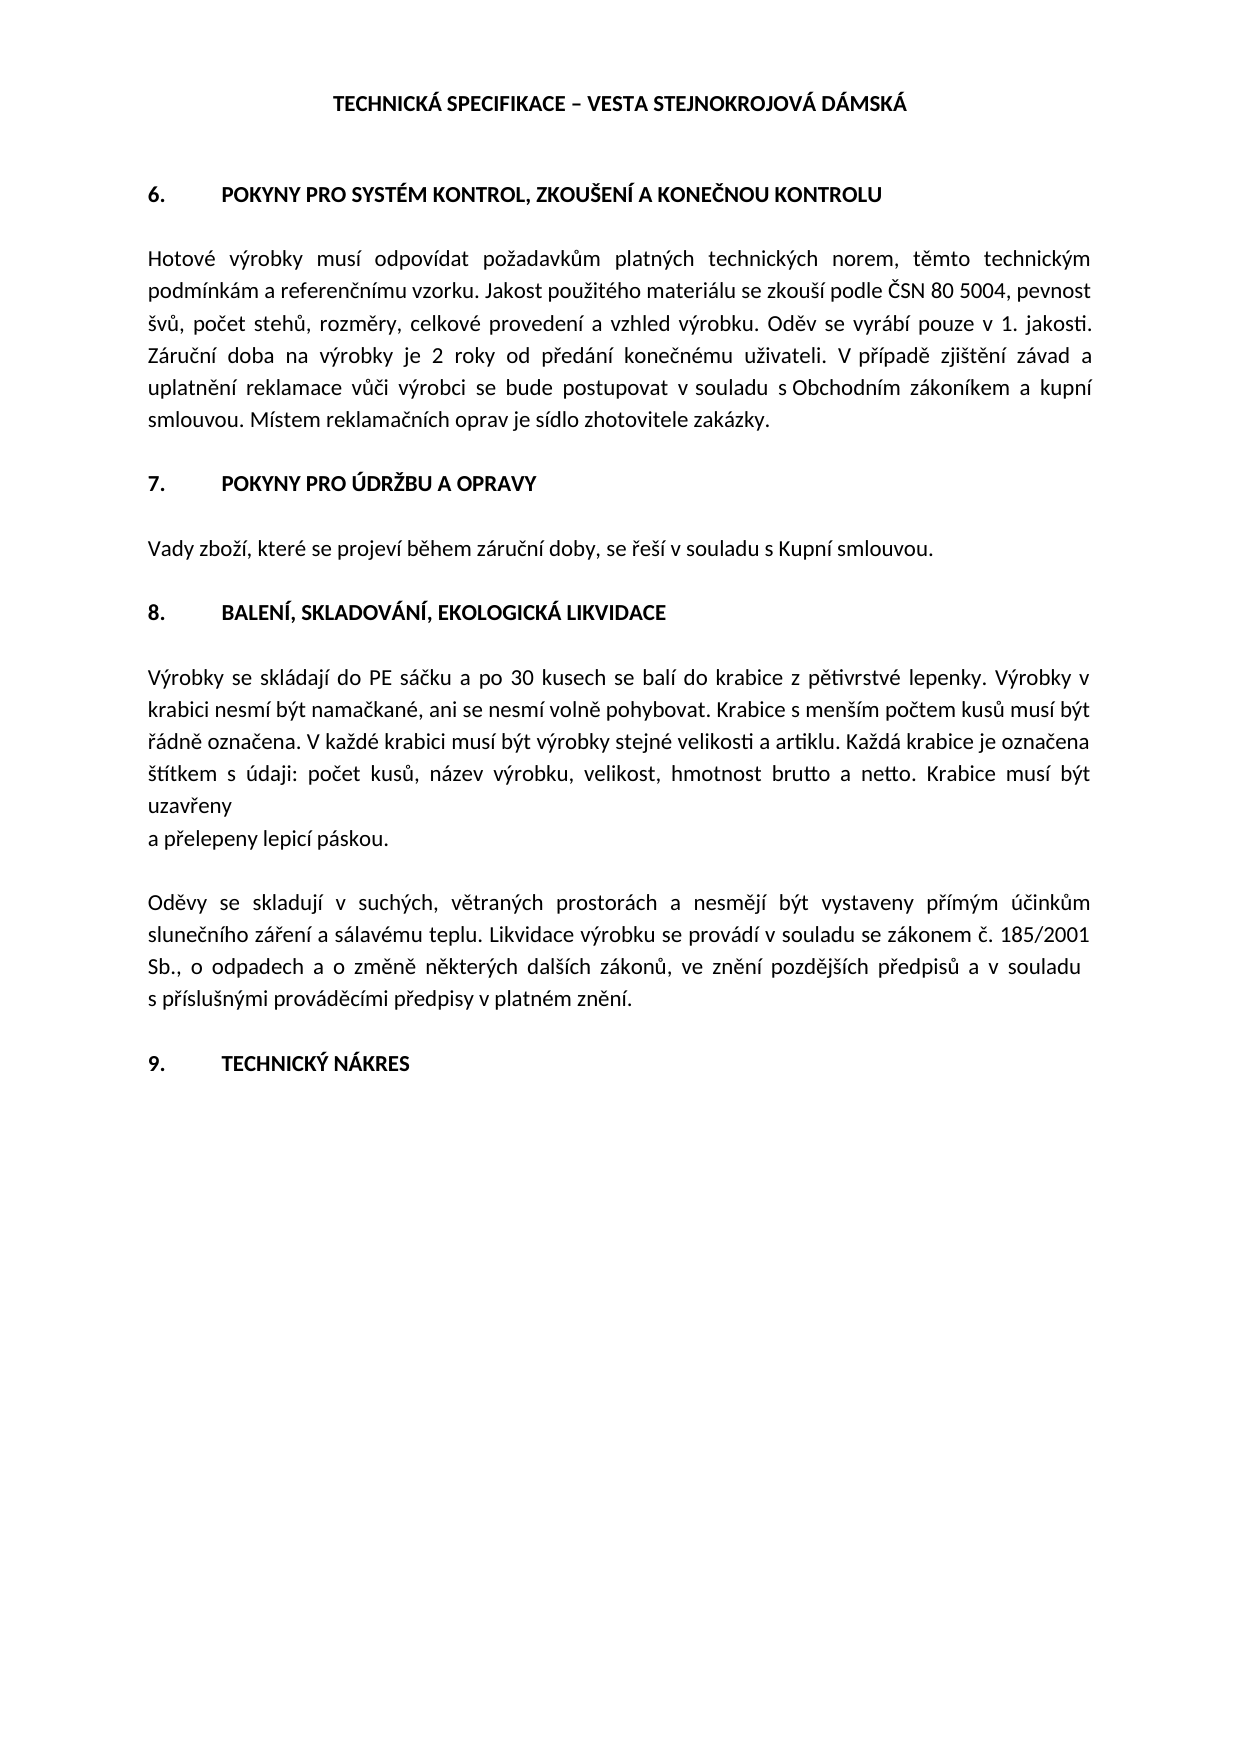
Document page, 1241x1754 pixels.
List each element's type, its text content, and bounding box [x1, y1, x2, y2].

text Oděvy se skladují v suchých, větraných prostorách a nesmějí být vystaveny přímým účinkům slunečního záření a sálavému teplu. Likvidace výrobku se provádí v souladu se zákonem č. 185/2001 Sb., o odpadech a o změně některých dalších zákonů, ve znění pozdějších předpisů a v souladu s příslušnými prováděcími předpisy v platném znění. [148, 888, 1092, 1013]
text Hotové výrobky musí odpovídat požadavkům platných technických norem, těmto technickým podmínkám a referenčnímu vzorku. Jakost použitého materiálu se zkouší podle ČSN 80 5004, pevnost švů, počet stehů, rozměry, celkové provedení a vzhled výrobku. Oděv se vyrábí pouze v 1. jakosti. Záruční doba na výrobky je 2 roky od předání konečnému uživateli. V případě zjištění závad a uplatnění reklamace vůči výrobci se bude postupovat v souladu s Obchodním zákoníkem a kupní smlouvou. Místem reklamačních oprav je sídlo zhotovitele zakázky. [148, 244, 1092, 433]
list TECHNICKÝ NÁKRES [148, 1049, 1092, 1077]
list BALENÍ, SKLADOVÁNÍ, EKOLOGICKÁ LIKVIDACE [148, 598, 1092, 626]
list POKYNY PRO SYSTÉM KONTROL, ZKOUŠENÍ A KONEČNOU KONTROLU [148, 180, 1092, 208]
text Výrobky se skládají do PE sáčku a po 30 kusech se balí do krabice z pětivrstvé lepenky. Výrobky v krabici nesmí být namačkané, ani se nesmí volně pohybovat. Krabice s menším počtem kusů musí být řádně označena. V každé krabici musí být výrobky stejné velikosti a artiklu. Každá krabice je označena štítkem s údaji: počet kusů, název výrobku, velikost, hmotnost brutto a netto. Krabice musí být uzavřeny a přelepeny lepicí páskou. [148, 663, 1092, 852]
text Vady zboží, které se projeví během záruční doby, se řeší v souladu s Kupní smlouvou. [148, 534, 1092, 562]
list POKYNY PRO ÚDRŽBU A OPRAVY [148, 469, 1092, 498]
